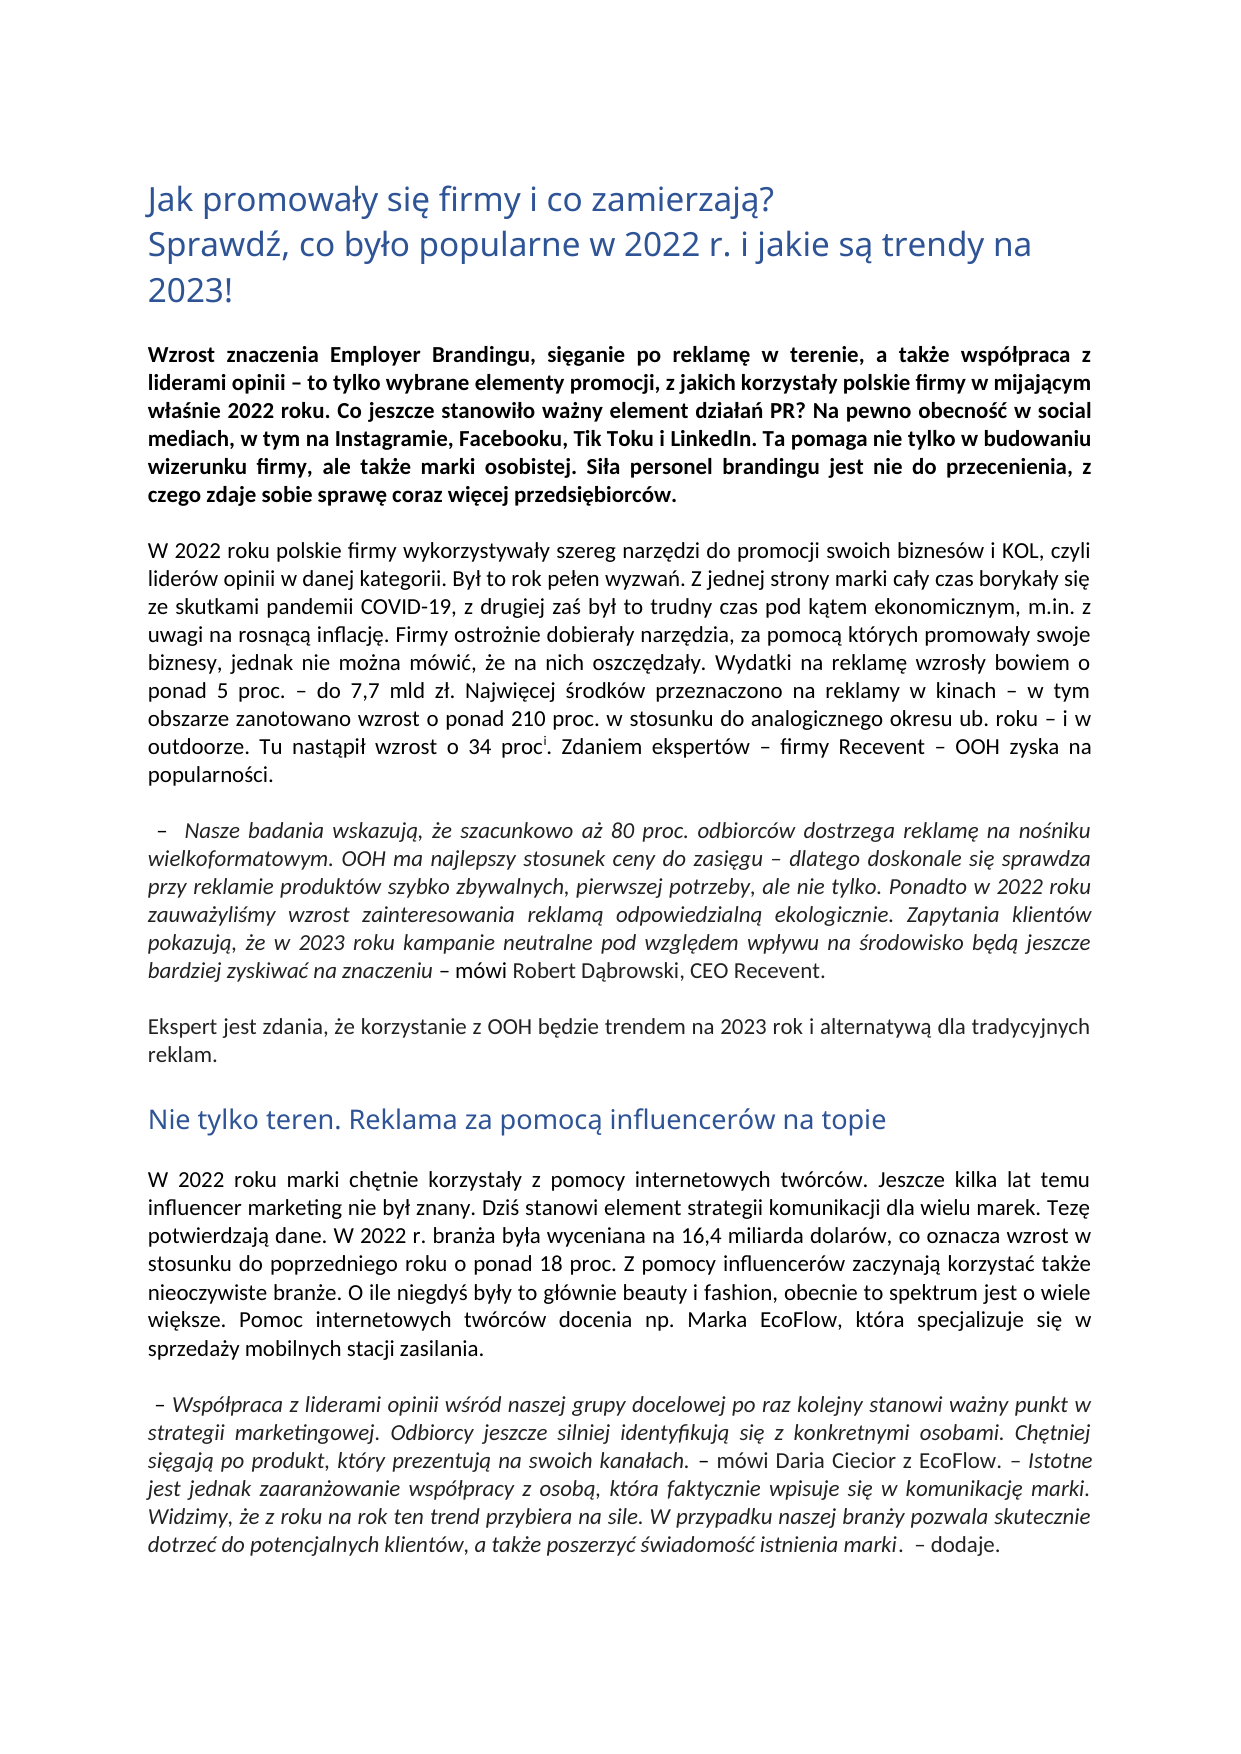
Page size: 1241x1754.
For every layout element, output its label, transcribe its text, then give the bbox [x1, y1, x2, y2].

text Wzrost znaczenia Employer Brandingu, sięganie po reklamę w terenie, a także współpraca z liderami opinii – to tylko wybrane elementy promocji, z jakich korzystały polskie firmy w mijającym właśnie 2022 roku. Co jeszcze stanowiło ważny element działań PR? Na pewno obecność w social mediach, w tym na Instagramie, Facebooku, Tik Toku i LinkedIn. Ta pomaga nie tylko w budowaniu wizerunku firmy, ale także marki osobistej. Siła personel brandingu jest nie do przecenienia, z czego zdaje sobie sprawę coraz więcej przedsiębiorców. [148, 340, 1093, 508]
text – Współpraca z liderami opinii wśród naszej grupy docelowej po raz kolejny stanowi ważny punkt w strategii marketingowej. Odbiorcy jeszcze silniej identyfikują się z konkretnymi osobami. Chętniej sięgają po produkt, który prezentują na swoich kanałach. – mówi Daria Ciecior z EcoFlow. – Istotne jest jednak zaaranżowanie współpracy z osobą, która faktycznie wpisuje się w komunikację marki. Widzimy, że z roku na rok ten trend przybiera na sile. W przypadku naszej branży pozwala skutecznie dotrzeć do potencjalnych klientów, a także poszerzyć świadomość istnienia marki. – dodaje. [148, 1390, 1093, 1558]
subtitle Sprawdź, co było popularne w 2022 r. i jakie są trendy na 2023! [148, 221, 1093, 312]
text W 2022 roku polskie firmy wykorzystywały szereg narzędzi do promocji swoich biznesów i KOL, czyli liderów opinii w danej kategorii. Był to rok pełen wyzwań. Z jednej strony marki cały czas borykały się ze skutkami pandemii COVID-19, z drugiej zaś był to trudny czas pod kątem ekonomicznym, m.in. z uwagi na rosnącą inflację. Firmy ostrożnie dobierały narzędzia, za pomocą których promowały swoje biznesy, jednak nie można mówić, że na nich oszczędzały. Wydatki na reklamę wzrosły bowiem o ponad 5 proc. – do 7,7 mld zł. Najwięcej środków przeznaczono na reklamy w kinach – w tym obszarze zanotowano wzrost o ponad 210 proc. w stosunku do analogicznego okresu ub. roku – i w outdoorze. Tu nastąpił wzrost o 34 proc. Zdaniem ekspertów – firmy Recevent – OOH zyska na popularności. [148, 536, 1093, 788]
subtitle Nie tylko teren. Reklama za pomocą influencerów na topie [148, 1101, 1093, 1137]
text W 2022 roku marki chętnie korzystały z pomocy internetowych twórców. Jeszcze kilka lat temu influencer marketing nie był znany. Dziś stanowi element strategii komunikacji dla wielu marek. Tezę potwierdzają dane. W 2022 r. branża była wyceniana na 16,4 miliarda dolarów, co oznacza wzrost w stosunku do poprzedniego roku o ponad 18 proc. Z pomocy influencerów zaczynają korzystać także nieoczywiste branże. O ile niegdyś były to głównie beauty i fashion, obecnie to spektrum jest o wiele większe. Pomoc internetowych twórców docenia np. Marka EcoFlow, która specjalizuje się w sprzedaży mobilnych stacji zasilania. [148, 1166, 1093, 1362]
text Ekspert jest zdania, że korzystanie z OOH będzie trendem na 2023 rok i alternatywą dla tradycyjnych reklam. [148, 1012, 1093, 1068]
text – Nasze badania wskazują, że szacunkowo aż 80 proc. odbiorców dostrzega reklamę na nośniku wielkoformatowym. OOH ma najlepszy stosunek ceny do zasięgu – dlatego doskonale się sprawdza przy reklamie produktów szybko zbywalnych, pierwszej potrzeby, ale nie tylko. Ponadto w 2022 roku zauważyliśmy wzrost zainteresowania reklamą odpowiedzialną ekologicznie. Zapytania klientów pokazują, że w 2023 roku kampanie neutralne pod względem wpływu na środowisko będą jeszcze bardziej zyskiwać na znaczeniu – mówi Robert Dąbrowski, CEO Recevent. [148, 816, 1093, 984]
subtitle Jak promowały się firmy i co zamierzają? [148, 176, 1093, 221]
